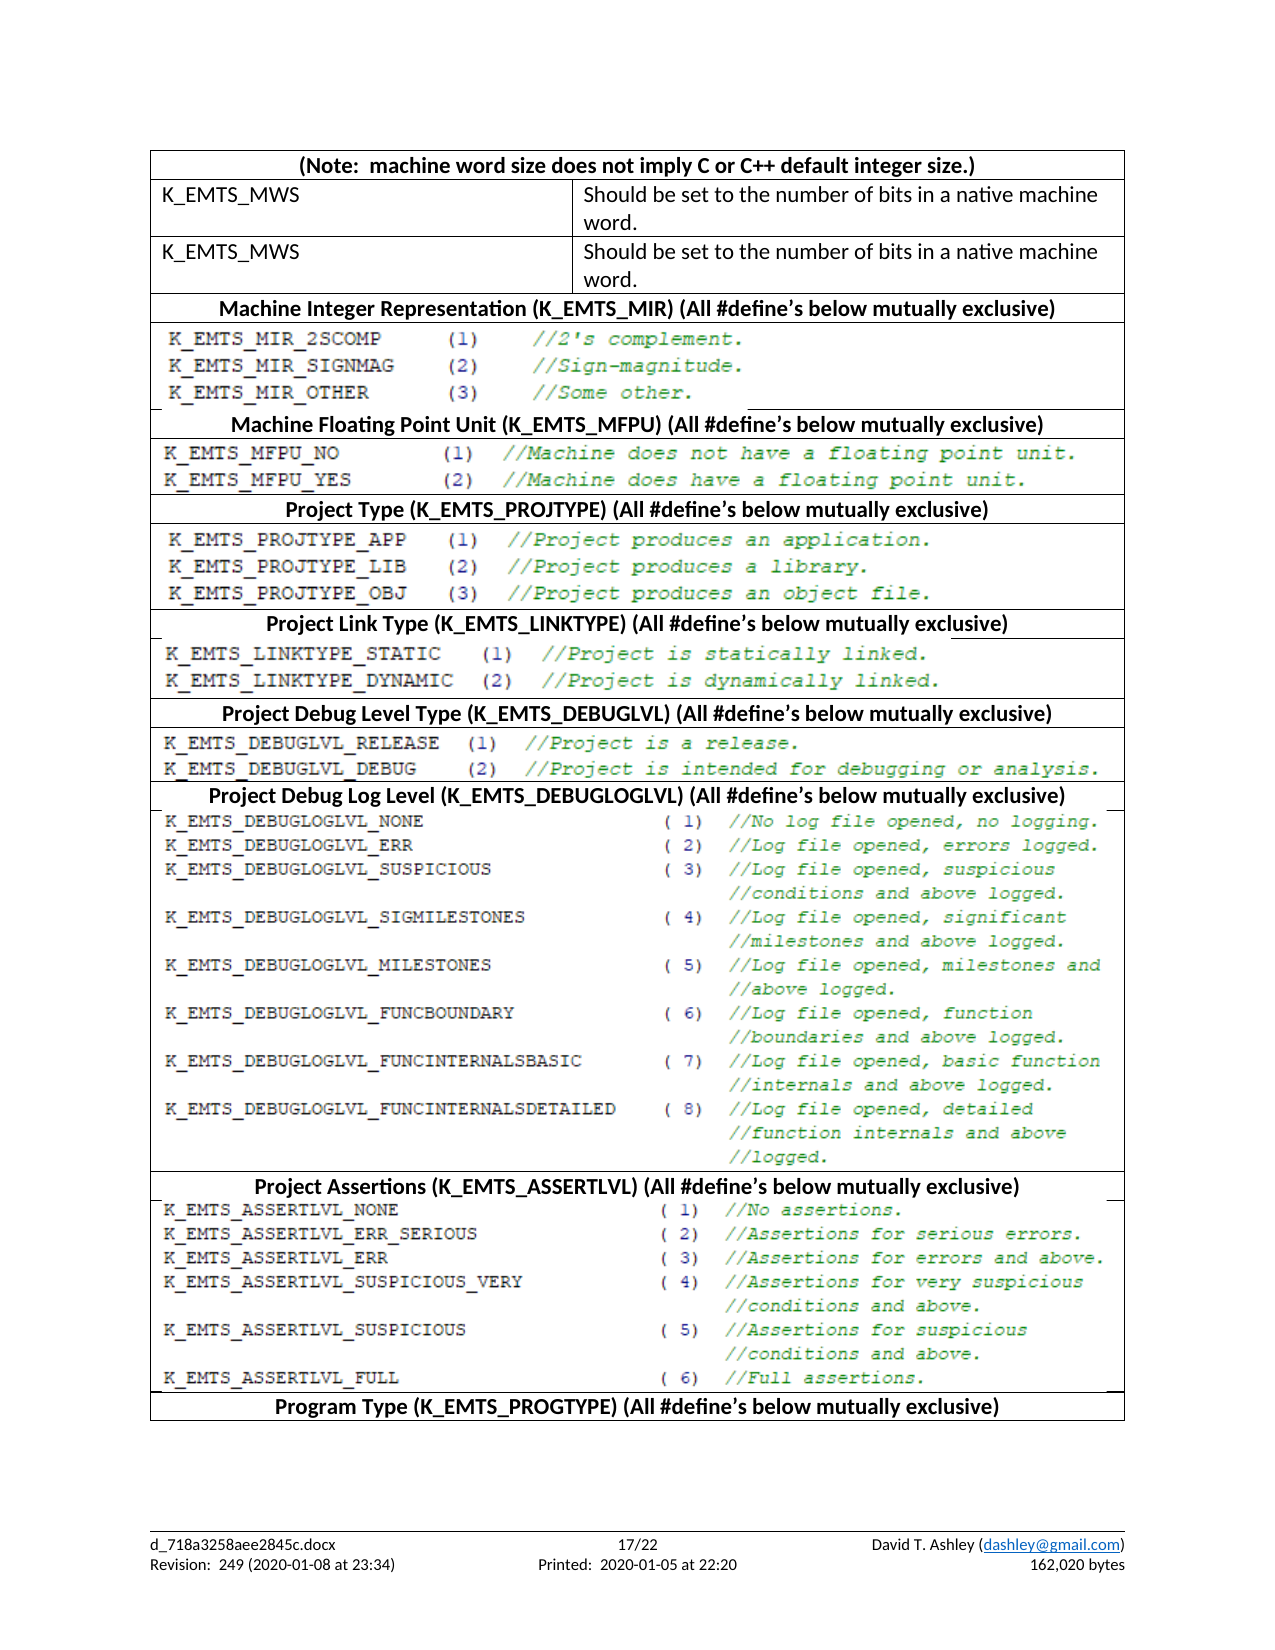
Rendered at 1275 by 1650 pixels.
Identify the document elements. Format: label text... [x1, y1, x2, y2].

table_cell [1081, 439, 1124, 494]
table_cell Project Debug Log Level (K_EMTS_DEBUGLOGLVL) (All #define’s below mutually exclusive) [151, 782, 1124, 810]
table_cell Project Assertions (K_EMTS_ASSERTLVL) (All #define’s below mutually exclusive) [151, 1172, 1124, 1200]
table_cell Should be set to the number of bits in a native machine word. [573, 237, 1124, 293]
table_cell [151, 811, 161, 1171]
table_cell [151, 639, 161, 698]
table_cell [1107, 1201, 1124, 1391]
table_cell Machine Integer Representation (K_EMTS_MIR) (All #define’s below mutually exclusive) [151, 294, 1124, 322]
picture [161, 439, 1081, 494]
table_cell [1107, 728, 1124, 781]
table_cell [151, 151, 1124, 179]
picture [161, 1200, 1107, 1392]
picture [161, 323, 748, 410]
picture [161, 638, 951, 698]
table_cell Project Type (K_EMTS_PROJTYPE) (All #define’s below mutually exclusive) [151, 495, 1124, 523]
table_cell Machine Floating Point Unit (K_EMTS_MFPU) (All #define’s below mutually exclusive) [151, 410, 1124, 438]
picture [161, 524, 942, 609]
table_cell [151, 439, 161, 494]
table_cell Program Type (K_EMTS_PROGTYPE) (All #define’s below mutually exclusive) [151, 1393, 1124, 1420]
table_cell Project Debug Level Type (K_EMTS_DEBUGLVL) (All #define’s below mutually exclusive) [151, 699, 1124, 727]
picture [161, 728, 1107, 781]
table_cell [151, 323, 161, 409]
table_cell [151, 524, 161, 608]
table_cell [151, 728, 161, 781]
table_cell [951, 639, 1124, 698]
picture [161, 810, 1107, 1171]
table_cell Project Link Type (K_EMTS_LINKTYPE) (All #define’s below mutually exclusive) [151, 610, 1124, 638]
table_cell Should be set to the number of bits in a native machine word. [573, 180, 1124, 236]
table_cell [942, 524, 1124, 608]
table_cell [1107, 811, 1124, 1171]
table_cell [748, 323, 1124, 409]
table_cell [151, 1201, 161, 1391]
table_cell K_EMTS_MWS [151, 180, 572, 236]
table_cell K_EMTS_MWS [151, 237, 572, 293]
